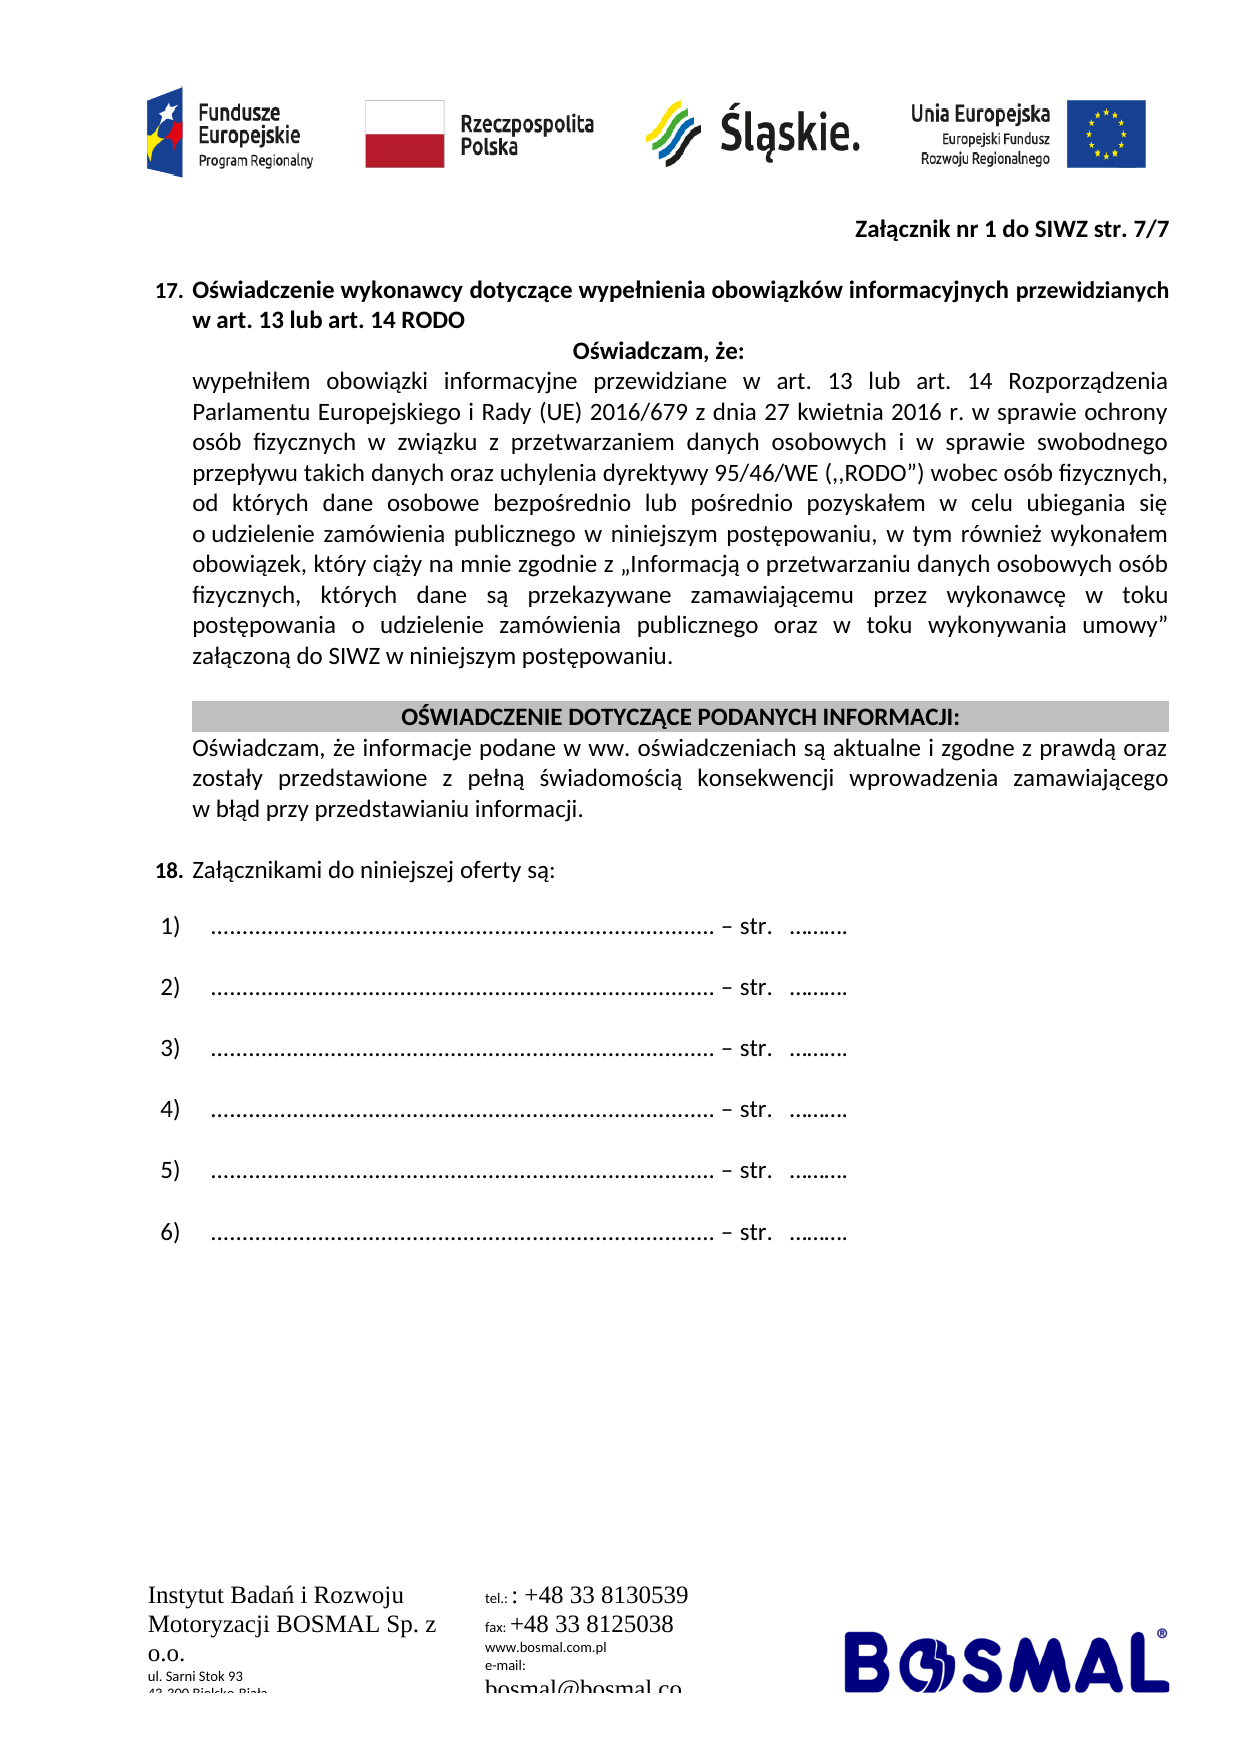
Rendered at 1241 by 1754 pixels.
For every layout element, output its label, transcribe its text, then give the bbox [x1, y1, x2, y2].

picture [843, 1626, 1170, 1693]
picture [129, 65, 1163, 190]
list ................................................................................ – str. ………. [160, 1094, 1169, 1124]
list Załącznikami do niniejszej oferty są: [154, 854, 1169, 884]
text Oświadczam, że: [148, 335, 1169, 366]
list ................................................................................ – str. ………. [160, 1033, 1169, 1063]
text Oświadczam, że informacje podane w ww. oświadczeniach są aktualne i zgodne z prawdą oraz zostały przedstawione z pełną świadomością konsekwencji wprowadzenia zamawiającego w błąd przy przedstawianiu informacji. [192, 732, 1169, 823]
list ................................................................................ – str. ………. [160, 972, 1169, 1002]
text OŚWIADCZENIE DOTYCZĄCE PODANYCH INFORMACJI: [192, 701, 1169, 732]
text wypełniłem obowiązki informacyjne przewidziane w art. 13 lub art. 14 Rozporządzenia Parlamentu Europejskiego i Rady (UE) 2016/679 z dnia 27 kwietnia 2016 r. w sprawie ochrony osób fizycznych w związku z przetwarzaniem danych osobowych i w sprawie swobodnego przepływu takich danych oraz uchylenia dyrektywy 95/46/WE (,,RODO”) wobec osób fizycznych, od których dane osobowe bezpośrednio lub pośrednio pozyskałem w celu ubiegania się o udzielenie zamówienia publicznego w niniejszym postępowaniu, w tym również wykonałem obowiązek, który ciąży na mnie zgodnie z „Informacją o przetwarzaniu danych osobowych osób fizycznych, których dane są przekazywane zamawiającemu przez wykonawcę w toku postępowania o udzielenie zamówienia publicznego oraz w toku wykonywania umowy” załączoną do SIWZ w niniejszym postępowaniu. [192, 366, 1169, 671]
list ................................................................................ – str. ………. [160, 1155, 1169, 1185]
list Oświadczenie wykonawcy dotyczące wypełnienia obowiązków informacyjnych przewidzianych w art. 13 lub art. 14 RODO [154, 274, 1169, 335]
list ................................................................................ – str. ………. [160, 1216, 1169, 1246]
list ................................................................................ – str. ………. [160, 911, 1169, 941]
text Załącznik nr 1 do SIWZ str. 7/7 [148, 109, 1169, 243]
